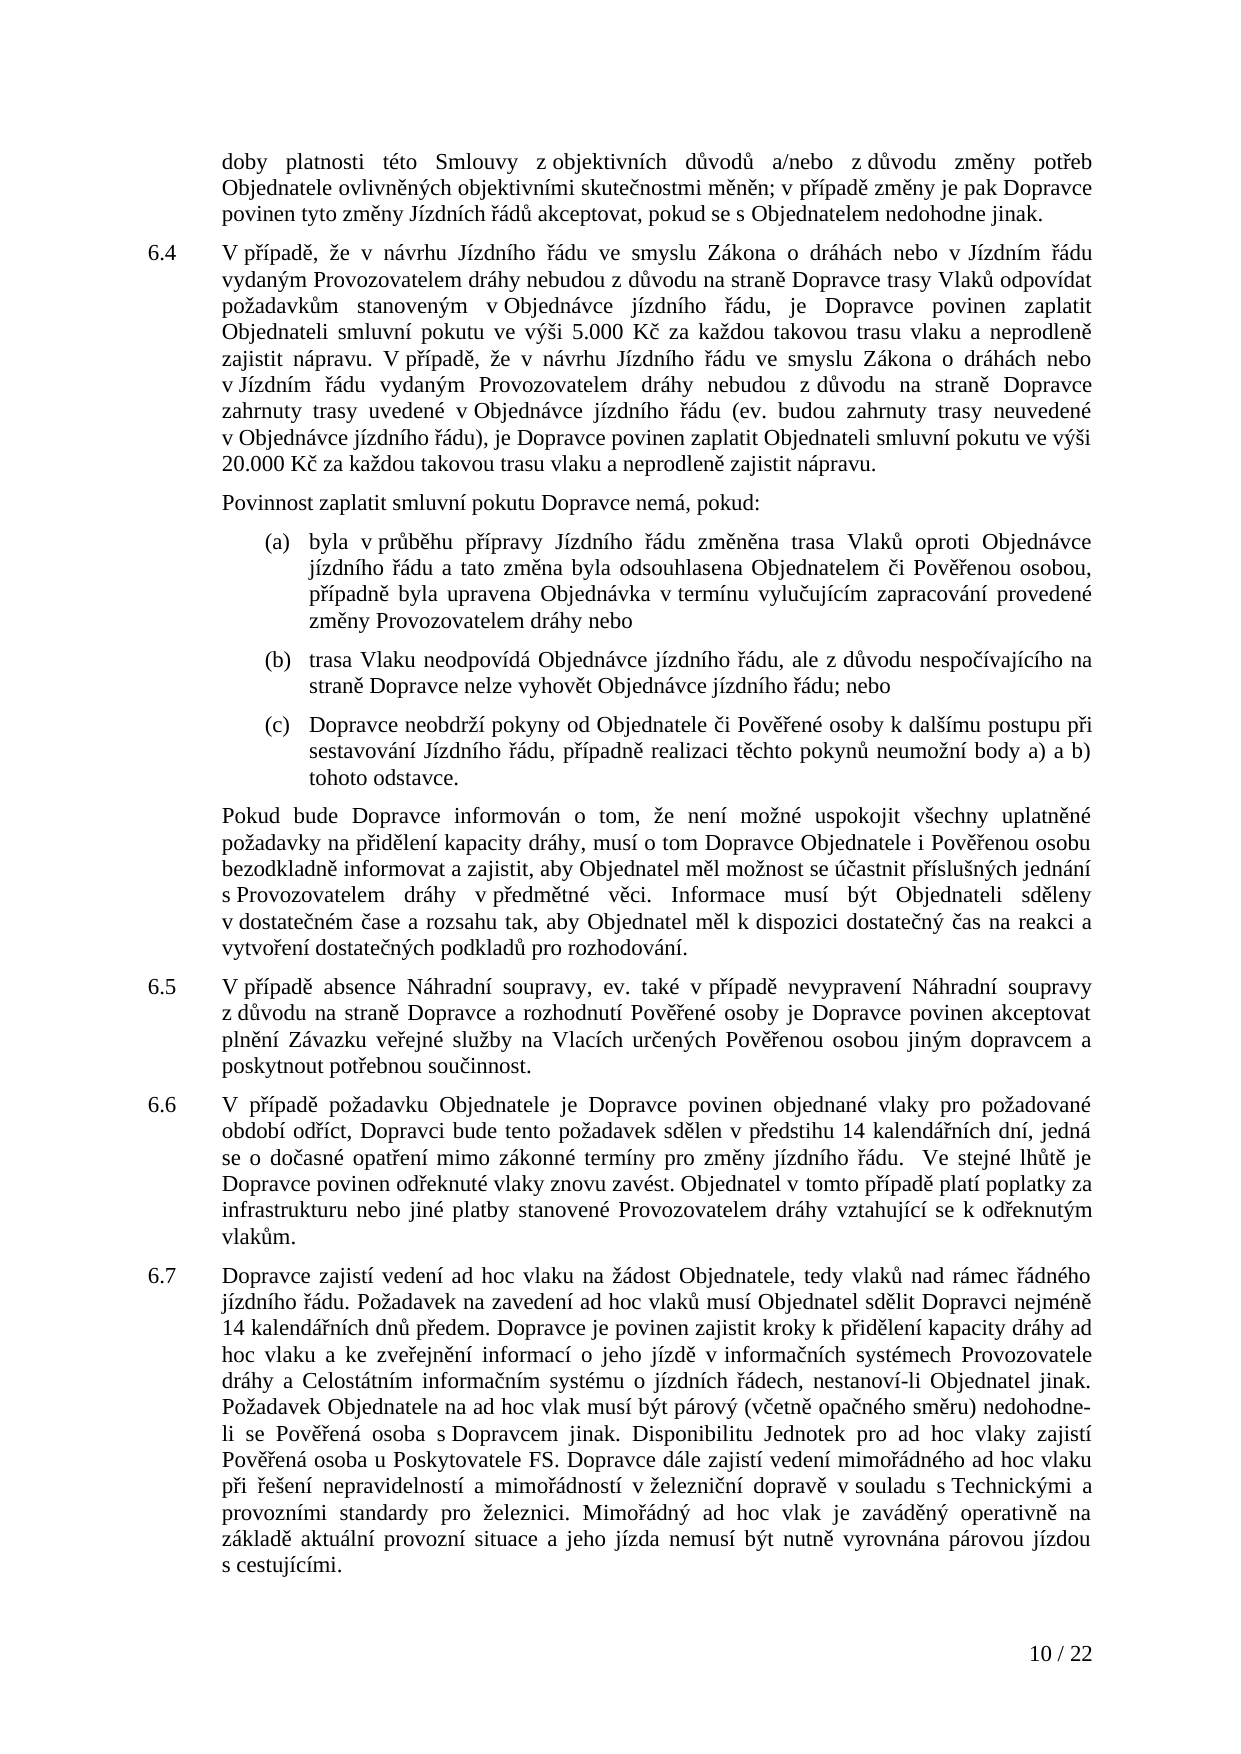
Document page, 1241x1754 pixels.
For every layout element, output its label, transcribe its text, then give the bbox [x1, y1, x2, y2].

text Dopravce zajistí vedení ad hoc vlaku na žádost Objednatele, tedy vlaků nad rámec řádného jízdního řádu. Požadavek na zavedení ad hoc vlaků musí Objednatel sdělit Dopravci nejméně 14 kalendářních dnů předem. Dopravce je povinen zajistit kroky k přidělení kapacity dráhy ad hoc vlaku a ke zveřejnění informací o jeho jízdě v informačních systémech Provozovatele dráhy a Celostátním informačním systému o jízdních řádech, nestanoví-li Objednatel jinak. Požadavek Objednatele na ad hoc vlak musí být párový (včetně opačného směru) nedohodne-li se Pověřená osoba s Dopravcem jinak. Disponibilitu Jednotek pro ad hoc vlaky zajistí Pověřená osoba u Poskytovatele FS. Dopravce dále zajistí vedení mimořádného ad hoc vlaku při řešení nepravidelností a mimořádností v železniční dopravě v souladu s Technickými a provozními standardy pro železnici. Mimořádný ad hoc vlak je zaváděný operativně na základě aktuální provozní situace a jeho jízda nemusí být nutně vyrovnána párovou jízdou s cestujícími. [148, 1262, 1092, 1578]
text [148, 148, 1092, 227]
list Povinnost zaplatit smluvní pokutu Dopravce nemá, pokud: [222, 489, 1092, 515]
text V případě požadavku Objednatele je Dopravce povinen objednané vlaky pro požadované období odříct, Dopravci bude tento požadavek sdělen v předstihu 14 kalendářních dní, jedná se o dočasné opatření mimo zákonné termíny pro změny jízdního řádu. Ve stejné lhůtě je Dopravce povinen odřeknuté vlaky znovu zavést. Objednatel v tomto případě platí poplatky za infrastrukturu nebo jiné platby stanovené Provozovatelem dráhy vztahující se k odřeknutým vlakům. [148, 1091, 1092, 1249]
text Dopravce neobdrží pokyny od Objednatele či Pověřené osoby k dalšímu postupu při sestavování Jízdního řádu, případně realizaci těchto pokynů neumožní body a) a b) tohoto odstavce. [264, 711, 1092, 790]
list Pokud bude Dopravce informován o tom, že není možné uspokojit všechny uplatněné požadavky na přidělení kapacity dráhy, musí o tom Dopravce Objednatele i Pověřenou osobu bezodkladně informovat a zajistit, aby Objednatel měl možnost se účastnit příslušných jednání s Provozovatelem dráhy v předmětné věci. Informace musí být Objednateli sděleny v dostatečném čase a rozsahu tak, aby Objednatel měl k dispozici dostatečný čas na reakci a vytvoření dostatečných podkladů pro rozhodování. [222, 802, 1092, 961]
text V případě absence Náhradní soupravy, ev. také v případě nevypravení Náhradní soupravy z důvodu na straně Dopravce a rozhodnutí Pověřené osoby je Dopravce povinen akceptovat plnění Závazku veřejné služby na Vlacích určených Pověřenou osobou jiným dopravcem a poskytnout potřebnou součinnost. [148, 973, 1092, 1078]
text V případě, že v návrhu Jízdního řádu ve smyslu Zákona o dráhách nebo v Jízdním řádu vydaným Provozovatelem dráhy nebudou z důvodu na straně Dopravce trasy Vlaků odpovídat požadavkům stanoveným v Objednávce jízdního řádu, je Dopravce povinen zaplatit Objednateli smluvní pokutu ve výši 5.000 Kč za každou takovou trasu vlaku a neprodleně zajistit nápravu. V případě, že v návrhu Jízdního řádu ve smyslu Zákona o dráhách nebo v Jízdním řádu vydaným Provozovatelem dráhy nebudou z důvodu na straně Dopravce zahrnuty trasy uvedené v Objednávce jízdního řádu (ev. budou zahrnuty trasy neuvedené v Objednávce jízdního řádu), je Dopravce povinen zaplatit Objednateli smluvní pokutu ve výši 20.000 Kč za každou takovou trasu vlaku a neprodleně zajistit nápravu. [148, 239, 1092, 476]
text trasa Vlaku neodpovídá Objednávce jízdního řádu, ale z důvodu nespočívajícího na straně Dopravce nelze vyhovět Objednávce jízdního řádu; nebo [264, 646, 1092, 698]
text byla v průběhu přípravy Jízdního řádu změněna trasa Vlaků oproti Objednávce jízdního řádu a tato změna byla odsouhlasena Objednatelem či Pověřenou osobou, případně byla upravena Objednávka v termínu vylučujícím zapracování provedené změny Provozovatelem dráhy nebo [264, 528, 1092, 633]
